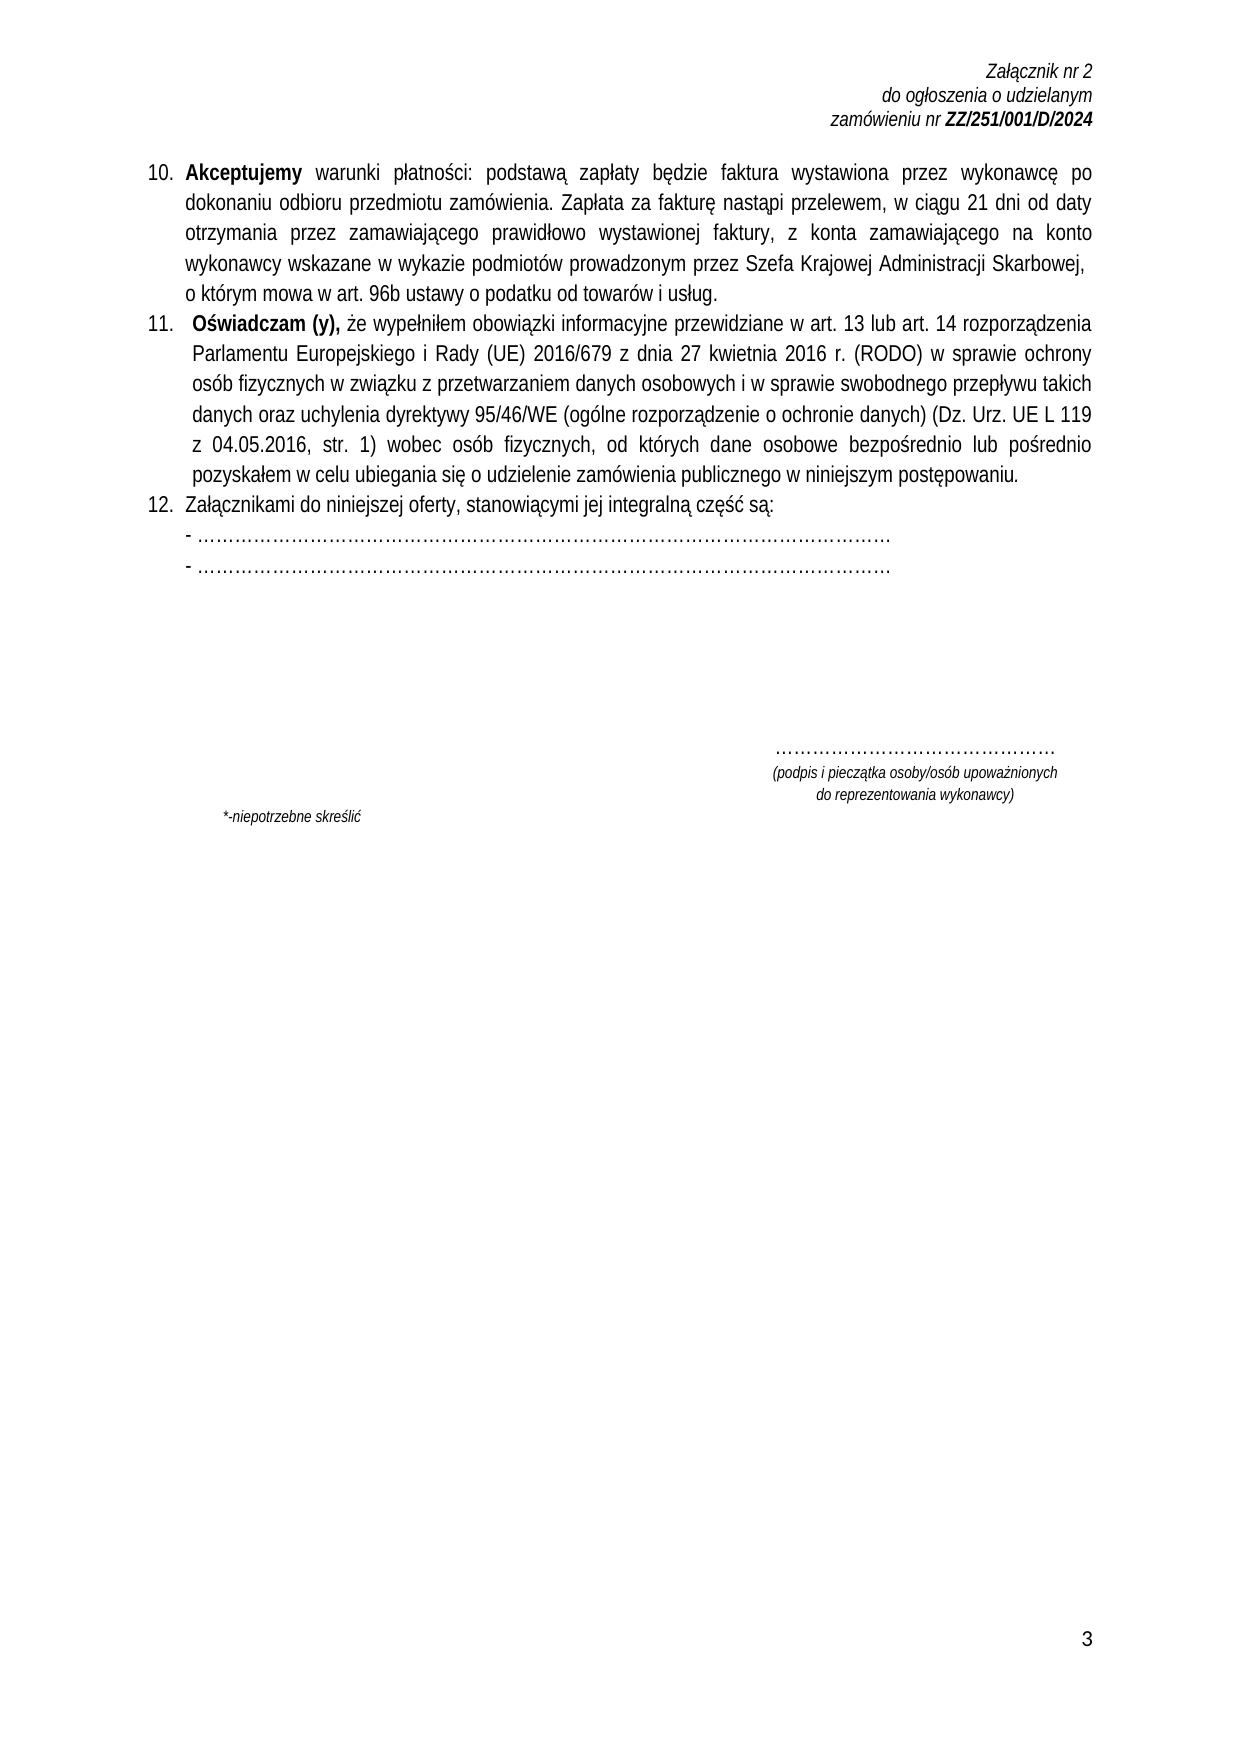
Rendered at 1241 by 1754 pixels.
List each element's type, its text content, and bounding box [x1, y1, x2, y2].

list do reprezentowania wykonawcy) [738, 785, 1092, 804]
list Akceptujemy warunki płatności: podstawą zapłaty będzie faktura wystawiona przez wykonawcę po dokonaniu odbioru przedmiotu zamówienia. Zapłata za fakturę nastąpi przelewem, w ciągu 21 dni od daty otrzymania przez zamawiającego prawidłowo wystawionej faktury, z konta zamawiającego na konto wykonawcy wskazane w wykazie podmiotów prowadzonym przez Szefa Krajowej Administracji Skarbowej, o którym mowa w art. 96b ustawy o podatku od towarów i usług. [148, 159, 1092, 306]
list ……………………………………… [665, 733, 1092, 759]
list Załącznikami do niniejszej oferty, stanowiącymi jej integralną część są: [148, 491, 1092, 518]
list Oświadczam (y), że wypełniłem obowiązki informacyjne przewidziane w art. 13 lub art. 14 rozporządzenia Parlamentu Europejskiego i Rady (UE) 2016/679 z dnia 27 kwietnia 2016 r. (RODO) w sprawie ochrony osób fizycznych w związku z przetwarzaniem danych osobowych i w sprawie swobodnego przepływu takich danych oraz uchylenia dyrektywy 95/46/WE (ogólne rozporządzenie o ochronie danych) (Dz. Urz. UE L 119 z 04.05.2016, str. 1) wobec osób fizycznych, od których dane osobowe bezpośrednio lub pośrednio pozyskałem w celu ubiegania się o udzielenie zamówienia publicznego w niniejszym postępowaniu. [148, 310, 1092, 487]
list - ………………………………………………………………………………………………… [185, 521, 1092, 548]
list *-niepotrzebne skreślić [223, 807, 1092, 826]
list (podpis i pieczątka osoby/osób upoważnionych [738, 763, 1092, 782]
list - ………………………………………………………………………………………………… [185, 552, 1092, 578]
